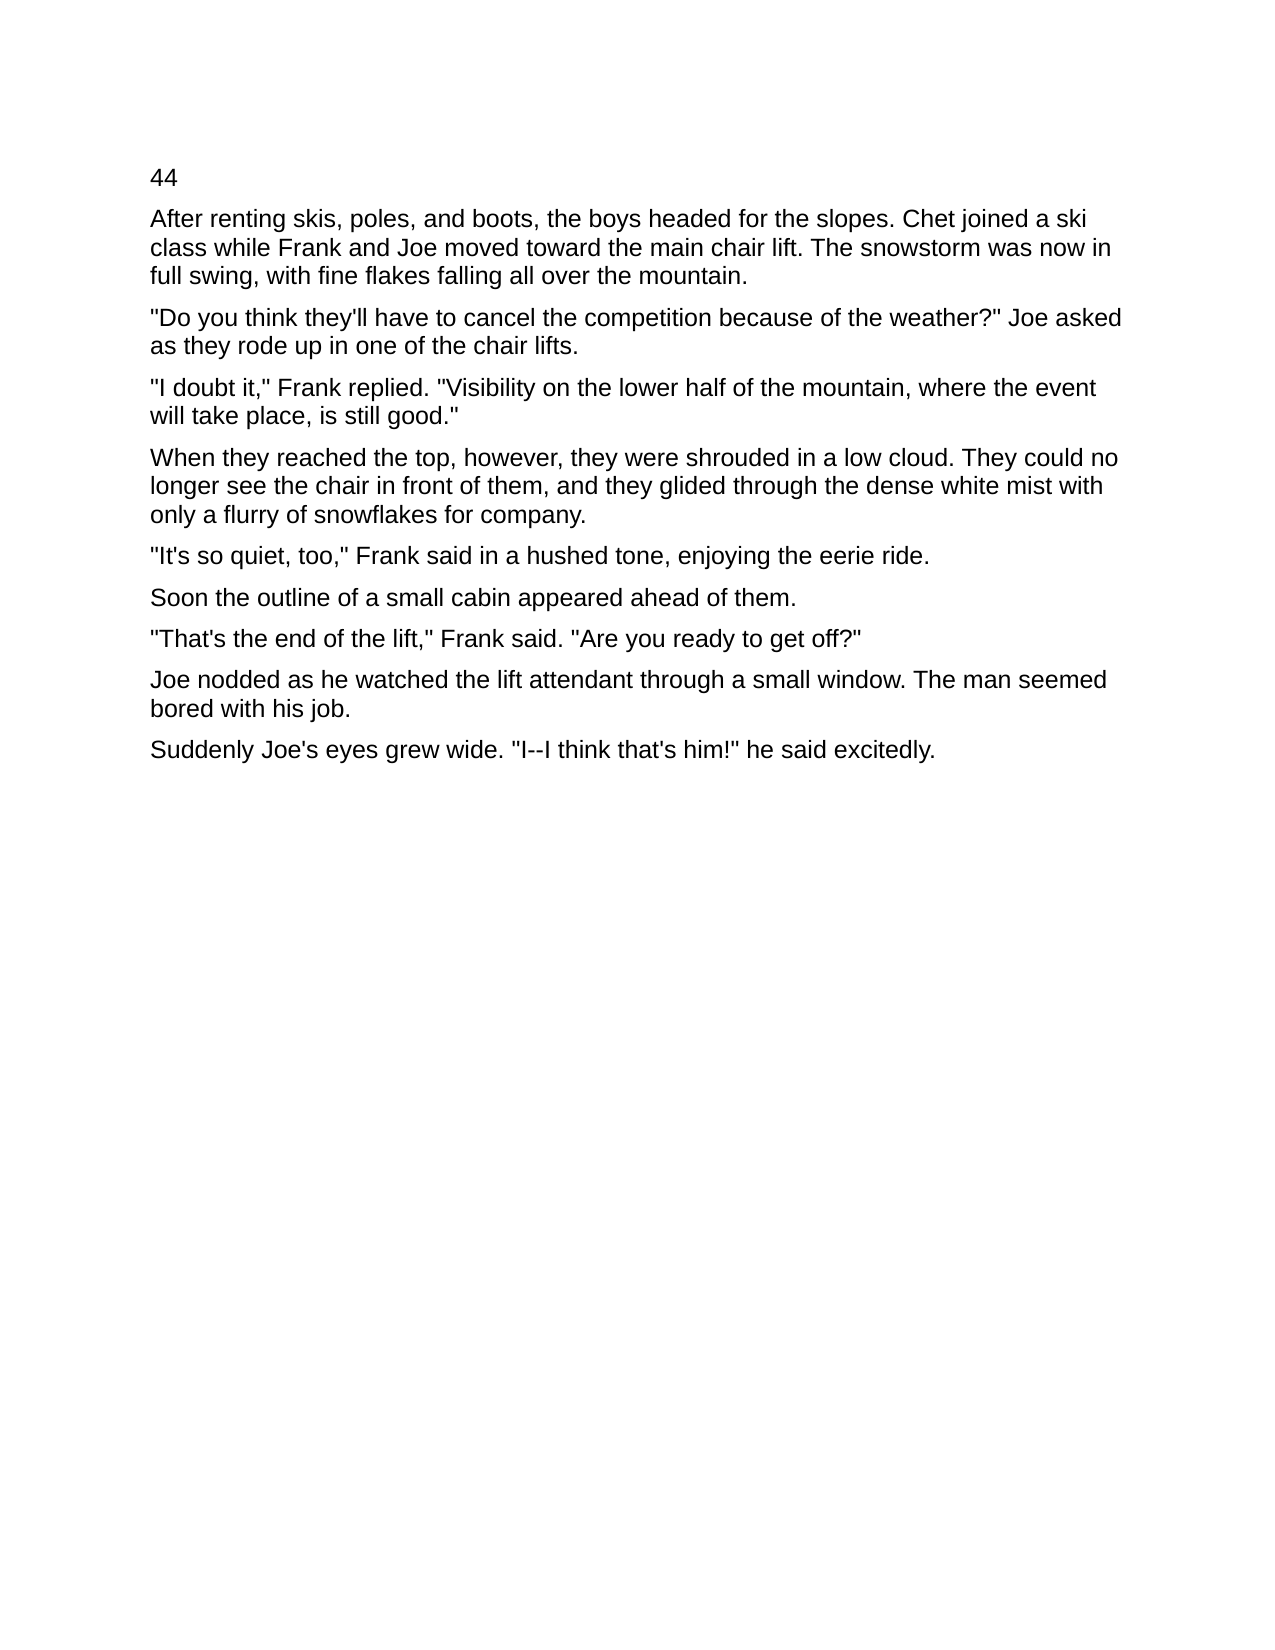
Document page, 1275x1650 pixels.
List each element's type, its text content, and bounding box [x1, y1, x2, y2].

text "Do you think they'll have to cancel the competition because of the weather?" Joe asked as they rode up in one of the chair lifts. [150, 302, 1125, 360]
text Soon the outline of a small cabin appeared ahead of them. [150, 582, 1125, 611]
text "That's the end of the lift," Frank said. "Are you ready to get off?" [150, 624, 1125, 652]
text "It's so quiet, too," Frank said in a hushed tone, enjoying the eerie ride. [150, 541, 1125, 570]
text 44 [150, 162, 1125, 191]
text After renting skis, poles, and boots, the boys headed for the slopes. Chet joined a ski class while Frank and Joe moved toward the main chair lift. The snowstorm was now in full swing, with fine flakes falling all over the mountain. [150, 204, 1125, 290]
text "I doubt it," Frank replied. "Visibility on the lower half of the mountain, where the event will take place, is still good." [150, 372, 1125, 430]
text When they reached the top, however, they were shrouded in a low cloud. They could no longer see the chair in front of them, and they glided through the dense white mist with only a flurry of snowflakes for company. [150, 442, 1125, 529]
text Joe nodded as he watched the lift attendant through a small window. The man seemed bored with his job. [150, 665, 1125, 722]
text Suddenly Joe's eyes grew wide. "I--I think that's him!" he said excitedly. [150, 735, 1125, 764]
